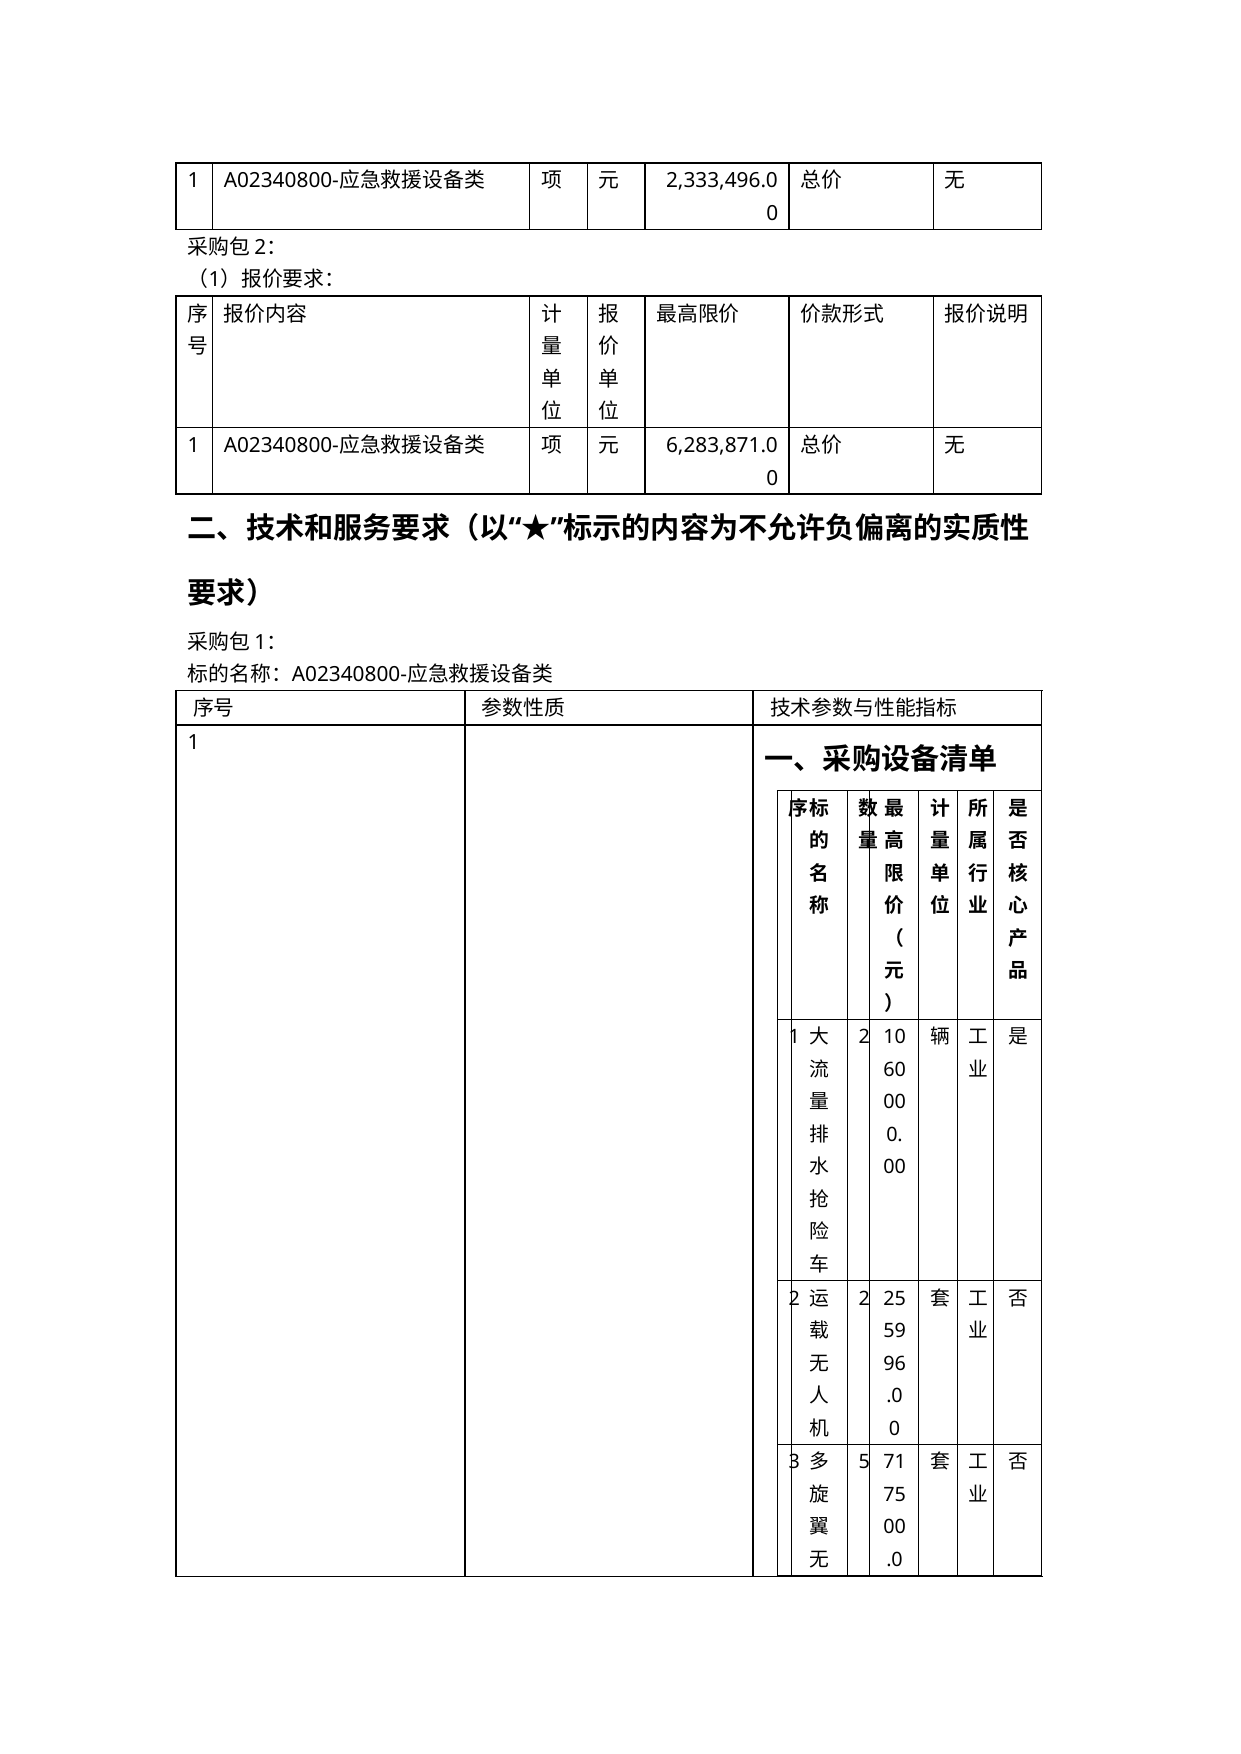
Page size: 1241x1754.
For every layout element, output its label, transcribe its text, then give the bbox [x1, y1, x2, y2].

text 二、技术和服务要求（以“★”标示的内容为不允许负偏离的实质性要求） [187, 495, 1053, 625]
text 采购包2： [187, 230, 1053, 263]
table_cell 元 [588, 164, 644, 228]
table_header 报价内容 [213, 297, 529, 427]
table_cell 元 [588, 428, 644, 493]
table_cell 1 [177, 726, 464, 1576]
table_header 参数性质 [466, 691, 752, 724]
table_cell 1 [177, 428, 212, 493]
table_header 技术参数与性能指标 [754, 691, 1041, 724]
table_header 序号 [177, 691, 464, 724]
table_cell A02340800-应急救援设备类 [213, 428, 529, 493]
table_cell 无 [934, 164, 1041, 228]
table_cell 1 [177, 164, 212, 228]
table_cell 2,333,496.00 [646, 164, 788, 228]
table_header 价款形式 [790, 297, 933, 427]
table_header 报价单位 [588, 297, 644, 427]
table_cell 6,283,871.00 [646, 428, 788, 493]
table_cell 总价 [790, 164, 933, 228]
table_header 序号 [177, 297, 212, 427]
table_cell A02340800-应急救援设备类 [213, 164, 529, 228]
table_cell 项 [530, 164, 587, 228]
text 采购包1： [187, 625, 1053, 657]
text （1）报价要求： [187, 263, 1053, 295]
table_cell 项 [530, 428, 587, 493]
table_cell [754, 726, 1041, 1576]
table_cell 无 [934, 428, 1041, 493]
table_header 最高限价 [646, 297, 788, 427]
table_header 报价说明 [934, 297, 1041, 427]
table_header 计量单位 [530, 297, 587, 427]
table_cell 总价 [790, 428, 933, 493]
table_cell [466, 726, 752, 1576]
text 标的名称：A02340800-应急救援设备类 [187, 657, 1053, 690]
